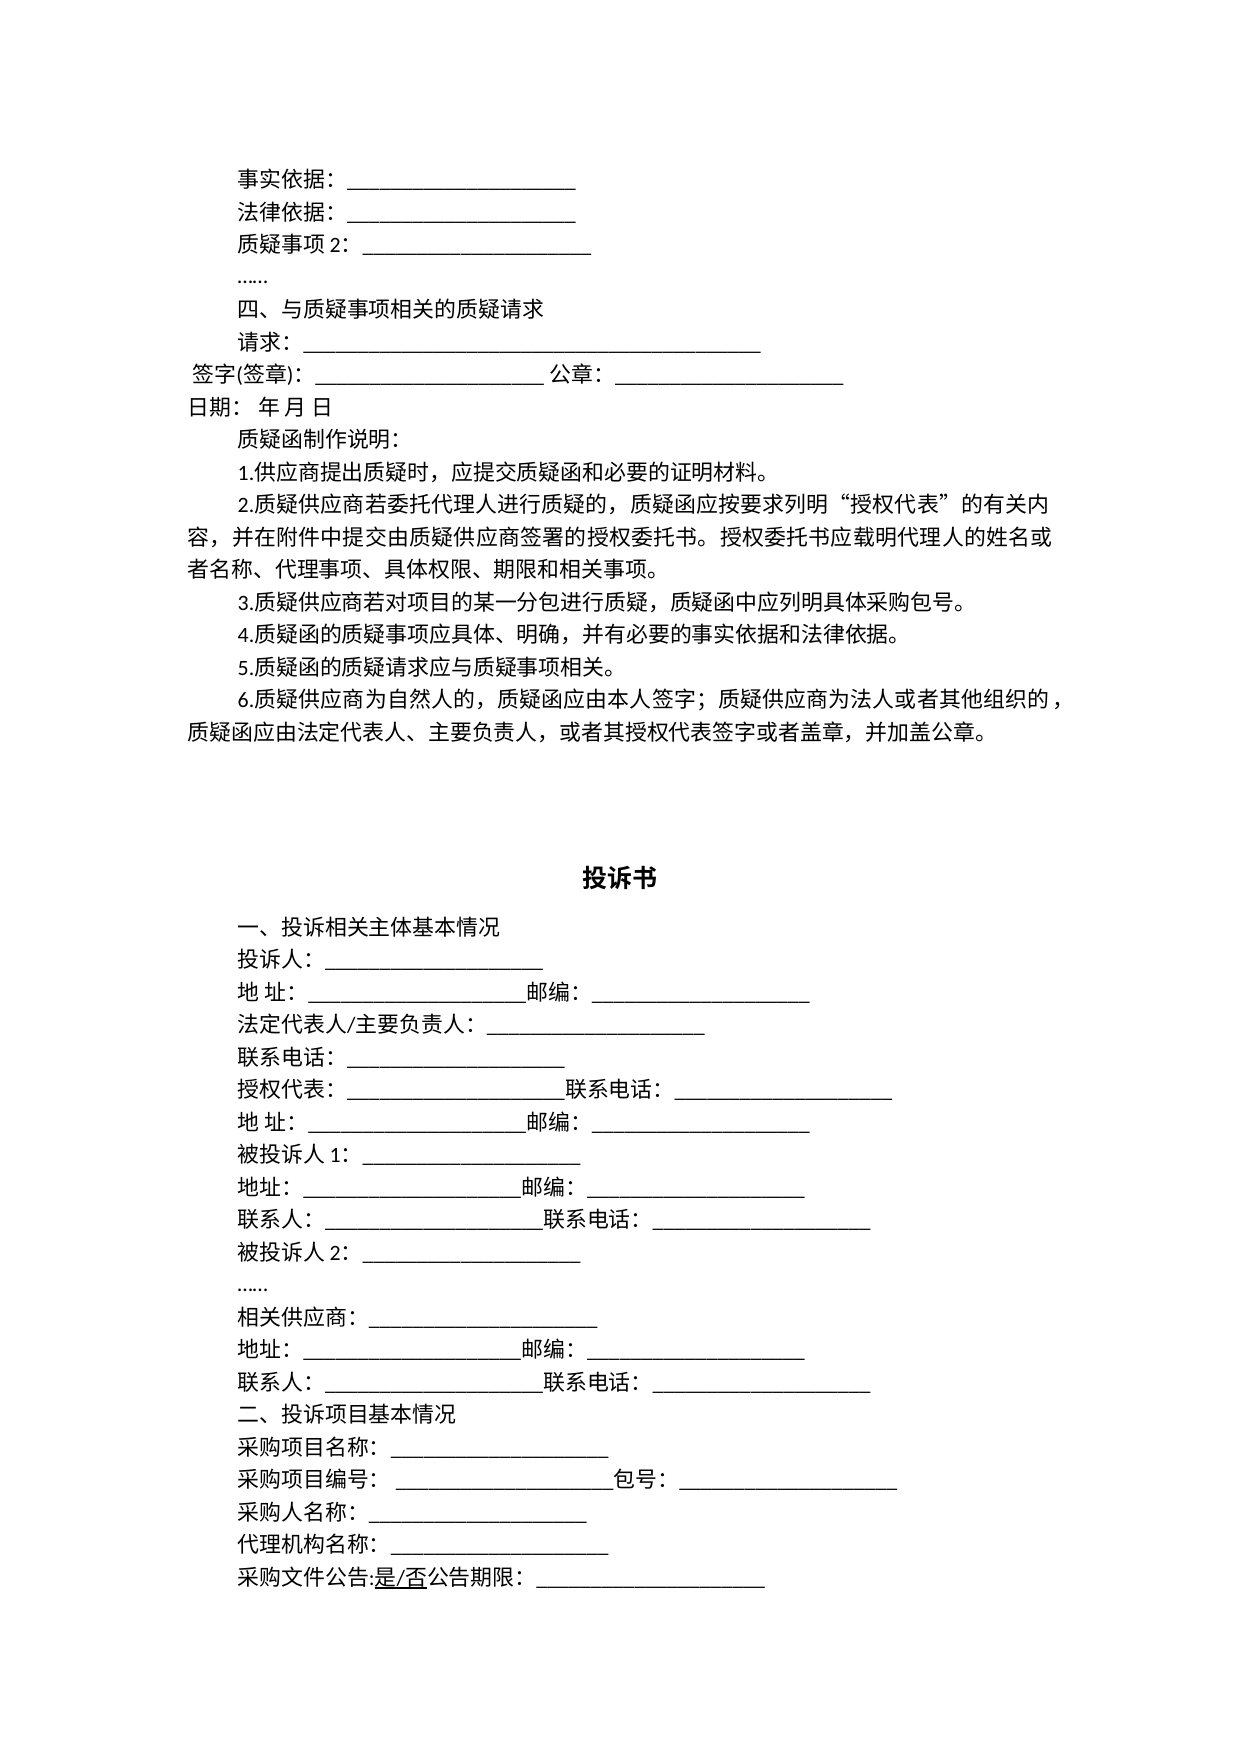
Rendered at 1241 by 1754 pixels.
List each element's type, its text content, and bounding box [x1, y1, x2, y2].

text 采购文件公告:是/否公告期限：_____________________ [187, 1559, 1053, 1592]
text 联系电话：____________________ [187, 1039, 1053, 1072]
text 被投诉人1：____________________ [187, 1137, 1053, 1169]
text 质疑事项2：_____________________ [187, 227, 1053, 259]
text 3.质疑供应商若对项目的某一分包进行质疑，质疑函中应列明具体采购包号。 [187, 584, 1053, 617]
text 地 址：____________________邮编：____________________ [187, 974, 1053, 1007]
text 采购项目编号： ____________________包号：____________________ [187, 1462, 1053, 1494]
text 采购人名称：____________________ [187, 1494, 1053, 1527]
text 1.供应商提出质疑时，应提交质疑函和必要的证明材料。 [187, 454, 1053, 487]
text 地 址：____________________邮编：____________________ [187, 1104, 1053, 1137]
text 联系人：____________________联系电话：____________________ [187, 1364, 1053, 1397]
text 投诉书 [187, 844, 1053, 909]
text 质疑函制作说明： [187, 422, 1053, 454]
text …… [187, 1267, 1053, 1299]
text 二、投诉项目基本情况 [187, 1397, 1053, 1429]
text 代理机构名称：____________________ [187, 1527, 1053, 1559]
text 一、投诉相关主体基本情况 [187, 909, 1053, 942]
text 事实依据：_____________________ [187, 162, 1053, 194]
text 授权代表：____________________联系电话：____________________ [187, 1072, 1053, 1104]
text 请求：__________________________________________ [187, 324, 1053, 357]
text 签字(签章)：_____________________ 公章：_____________________ [187, 357, 1053, 389]
text 相关供应商：_____________________ [187, 1299, 1053, 1332]
text 地址：____________________邮编：____________________ [187, 1332, 1053, 1364]
text 被投诉人2：____________________ [187, 1234, 1053, 1267]
text 采购项目名称：____________________ [187, 1429, 1053, 1462]
text 日期： 年 月 日 [187, 389, 1053, 422]
text …… [187, 259, 1053, 292]
text 投诉人：____________________ [187, 942, 1053, 974]
text 6.质疑供应商为自然人的，质疑函应由本人签字；质疑供应商为法人或者其他组织的，质疑函应由法定代表人、主要负责人，或者其授权代表签字或者盖章，并加盖公章。 [187, 682, 1053, 747]
text 地址：____________________邮编：____________________ [187, 1169, 1053, 1202]
text 5.质疑函的质疑请求应与质疑事项相关。 [187, 649, 1053, 682]
text 法定代表人/主要负责人：____________________ [187, 1007, 1053, 1039]
text 2.质疑供应商若委托代理人进行质疑的，质疑函应按要求列明“授权代表”的有关内容，并在附件中提交由质疑供应商签署的授权委托书。授权委托书应载明代理人的姓名或者名称、代理事项、具体权限、期限和相关事项。 [187, 487, 1053, 584]
text 法律依据：_____________________ [187, 194, 1053, 227]
text 4.质疑函的质疑事项应具体、明确，并有必要的事实依据和法律依据。 [187, 617, 1053, 649]
text 四、与质疑事项相关的质疑请求 [187, 292, 1053, 324]
text 联系人：____________________联系电话：____________________ [187, 1202, 1053, 1234]
